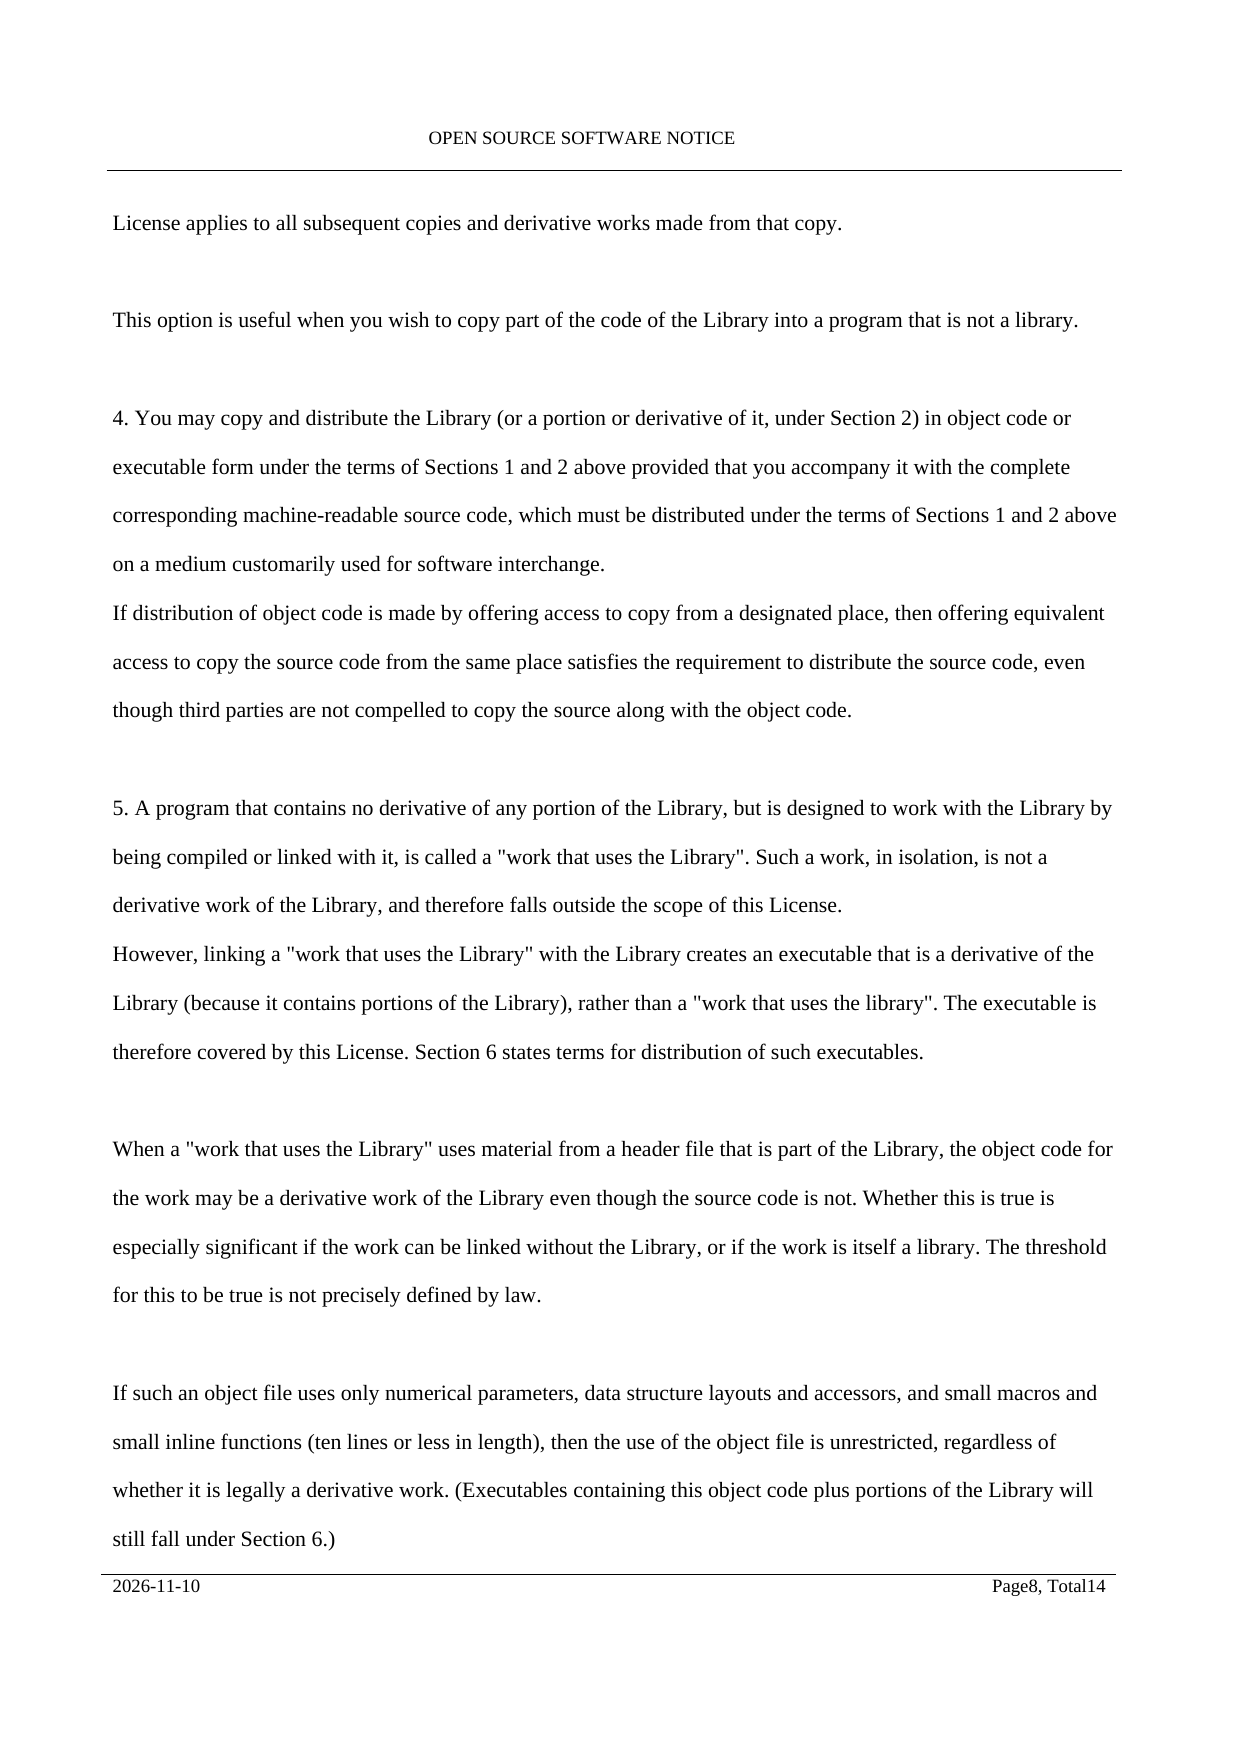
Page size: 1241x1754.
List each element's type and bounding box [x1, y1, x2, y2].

text [112, 206, 1128, 1555]
